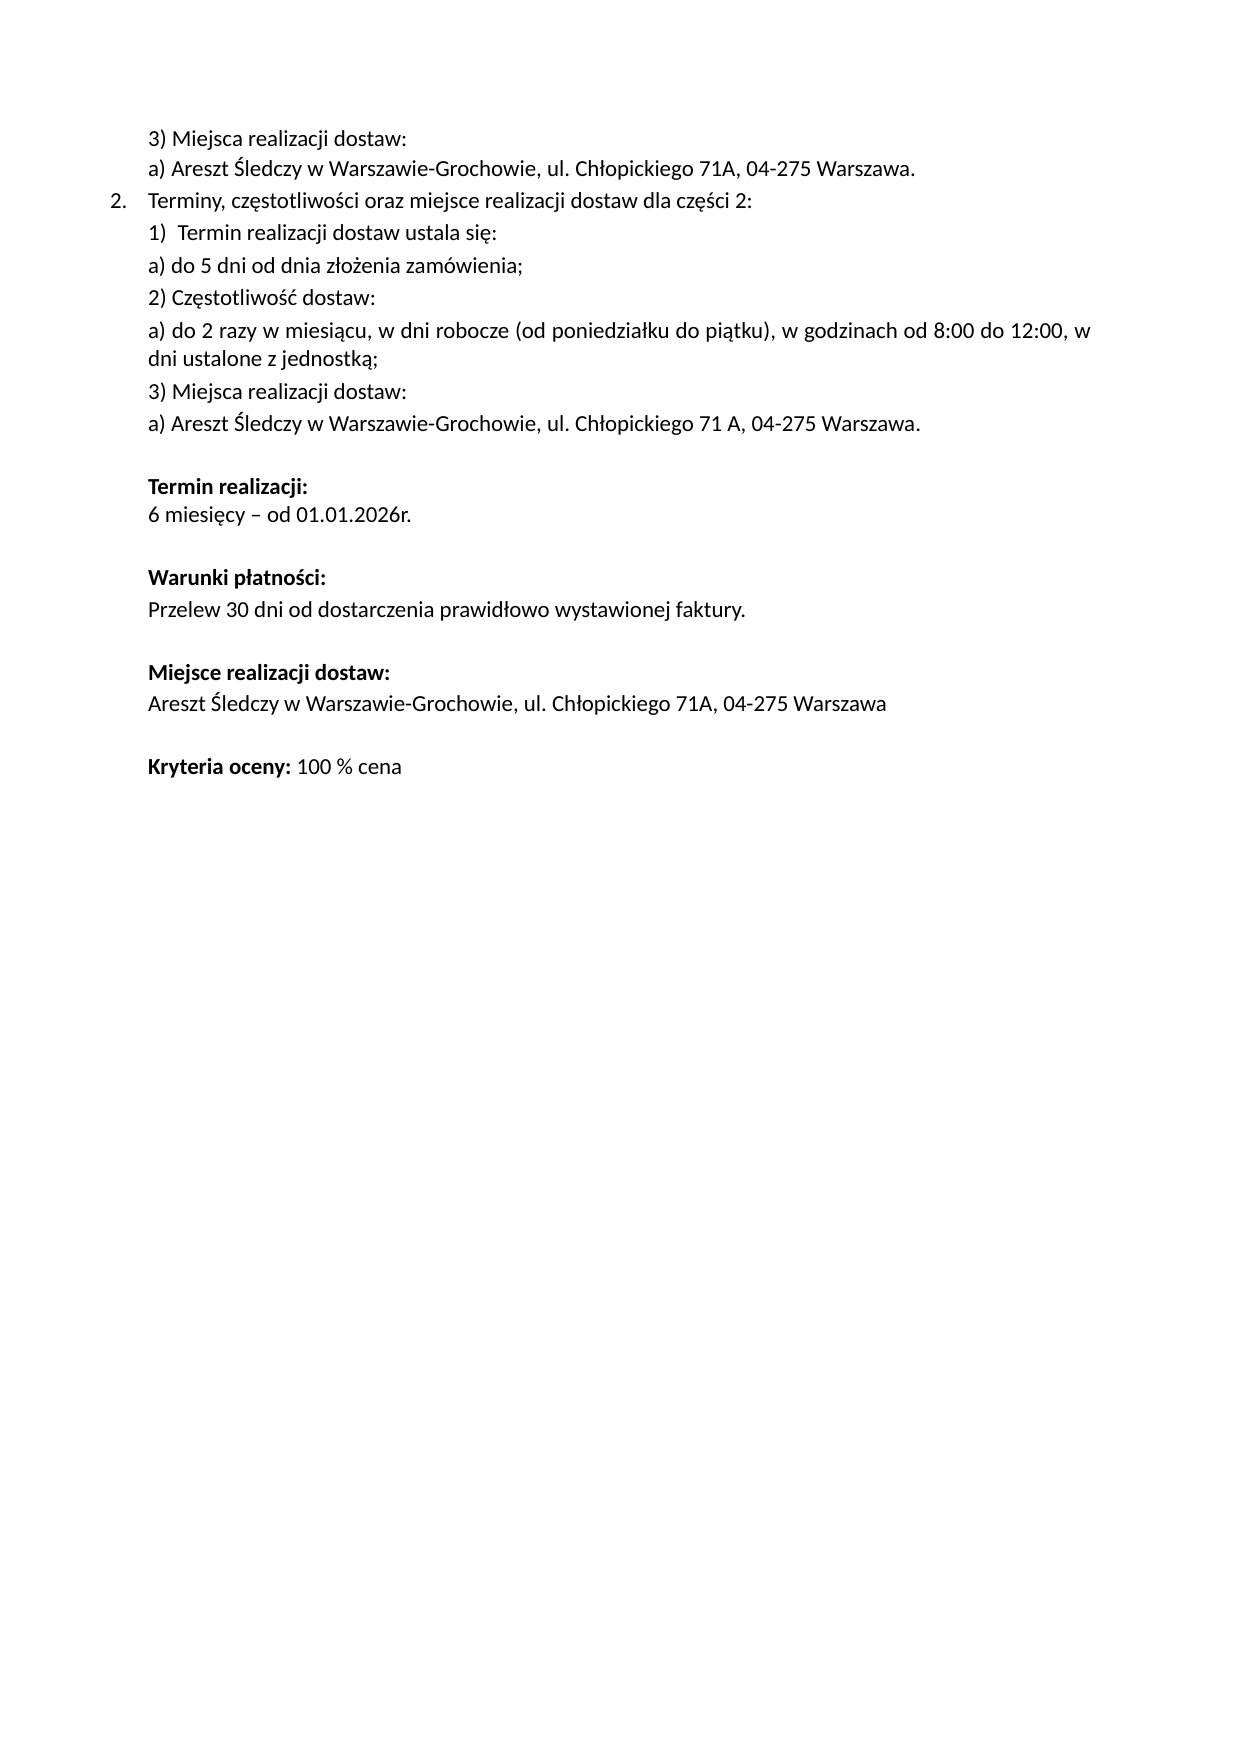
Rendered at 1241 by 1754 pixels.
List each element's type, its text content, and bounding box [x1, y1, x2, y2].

text a) do 5 dni od dnia złożenia zamówienia; [148, 251, 1094, 279]
text a) Areszt Śledczy w Warszawie-Grochowie, ul. Chłopickiego 71 A, 04-275 Warszawa. [148, 409, 1094, 437]
text 2) Częstotliwość dostaw: [148, 283, 1094, 311]
list Terminy, częstotliwości oraz miejsce realizacji dostaw dla części 2: [110, 186, 1094, 214]
text 3) Miejsca realizacji dostaw: [148, 377, 1094, 405]
text 3) Miejsca realizacji dostaw: [148, 124, 1094, 152]
text Kryteria oceny: 100 % cena [148, 752, 1098, 781]
text 6 miesięcy – od 01.01.2026r. [148, 500, 1098, 528]
text Termin realizacji: [148, 472, 1098, 500]
text Przelew 30 dni od dostarczenia prawidłowo wystawionej faktury. [148, 595, 1098, 623]
list Termin realizacji dostaw ustala się: [148, 218, 1094, 247]
text Areszt Śledczy w Warszawie-Grochowie, ul. Chłopickiego 71A, 04-275 Warszawa [148, 689, 1098, 717]
text a) Areszt Śledczy w Warszawie-Grochowie, ul. Chłopickiego 71A, 04-275 Warszawa. [148, 154, 1094, 182]
text Warunki płatności: [148, 563, 1098, 591]
text Miejsce realizacji dostaw: [148, 658, 1098, 686]
text a) do 2 razy w miesiącu, w dni robocze (od poniedziałku do piątku), w godzinach od 8:00 do 12:00, w dni ustalone z jednostką; [148, 316, 1094, 373]
